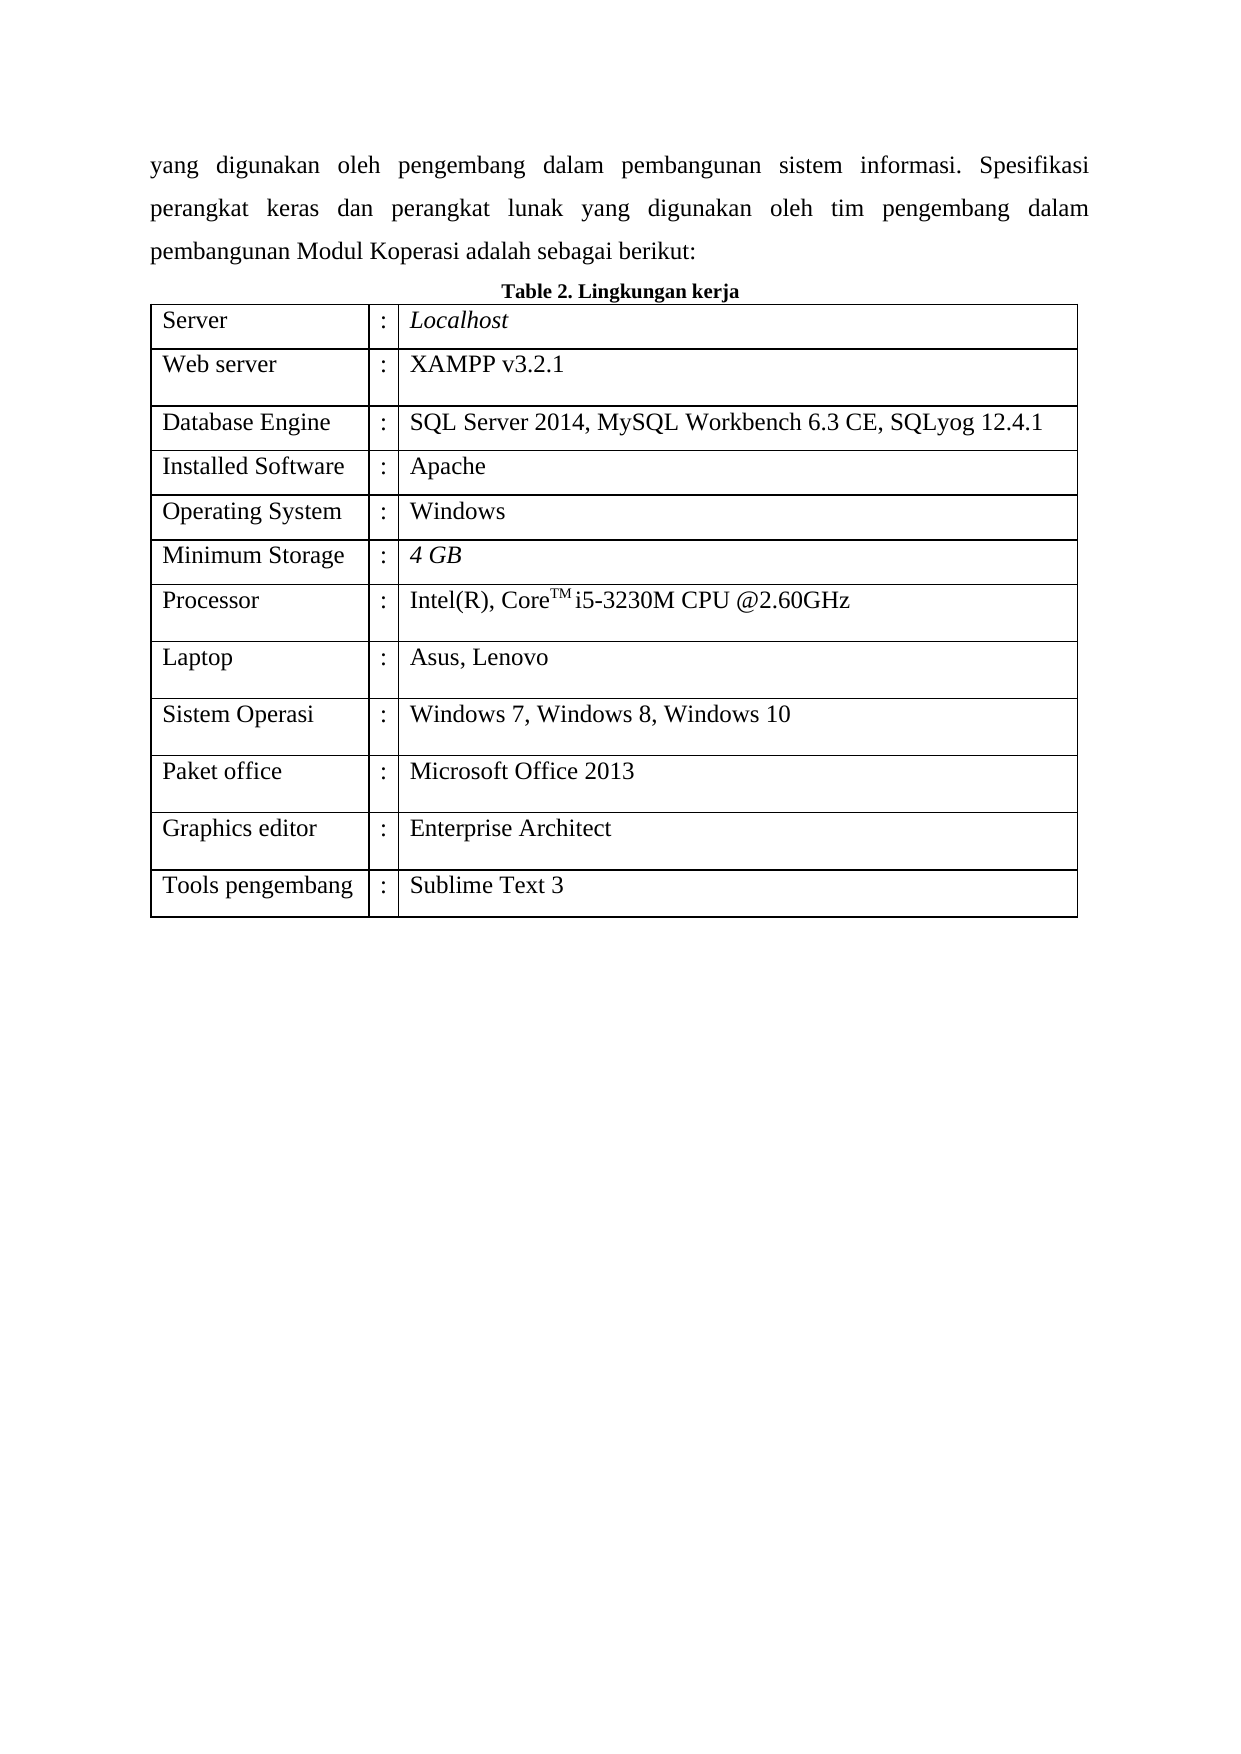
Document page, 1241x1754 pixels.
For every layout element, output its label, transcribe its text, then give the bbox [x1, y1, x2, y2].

table_cell : [370, 585, 398, 641]
table_cell Processor [152, 585, 368, 641]
table_cell Intel(R), CoreTM i5-3230M CPU @2.60GHz [399, 585, 1077, 641]
table_cell : [370, 813, 398, 869]
table_cell Minimum Storage [152, 541, 368, 583]
table_cell Paket office [152, 756, 368, 812]
table_cell XAMPP v3.2.1 [399, 350, 1077, 405]
table_header : [370, 305, 398, 348]
table_cell : [370, 350, 398, 405]
table_cell Web server [152, 350, 368, 405]
table_cell Microsoft Office 2013 [399, 756, 1077, 812]
table_cell Sublime Text 3 [399, 871, 1077, 916]
table_cell Sistem Operasi [152, 699, 368, 755]
table_cell Windows 7, Windows 8, Windows 10 [399, 699, 1077, 755]
table_cell Database Engine [152, 407, 368, 450]
table_cell : [370, 699, 398, 755]
table_cell Windows [399, 496, 1077, 539]
table_cell Tools pengembang [152, 871, 368, 916]
table_cell Enterprise Architect [399, 813, 1077, 869]
table_cell 4 GB [399, 541, 1077, 583]
table_header Server [152, 305, 368, 348]
table_cell : [370, 541, 398, 583]
table_cell : [370, 451, 398, 494]
text Table 2. Lingkungan kerja [150, 279, 1090, 303]
table_cell : [370, 756, 398, 812]
table_cell : [370, 642, 398, 698]
table_cell Apache [399, 451, 1077, 494]
table_cell : [370, 871, 398, 916]
table_cell : [370, 496, 398, 539]
table_cell Installed Software [152, 451, 368, 494]
table_cell Laptop [152, 642, 368, 698]
table_cell Operating System [152, 496, 368, 539]
table_cell Graphics editor [152, 813, 368, 869]
table_header Localhost [399, 305, 1077, 348]
table_cell Asus, Lenovo [399, 642, 1077, 698]
table_cell SQL Server 2014, MySQL Workbench 6.3 CE, SQLyog 12.4.1 [399, 407, 1077, 450]
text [150, 150, 1090, 265]
table_cell : [370, 407, 398, 450]
